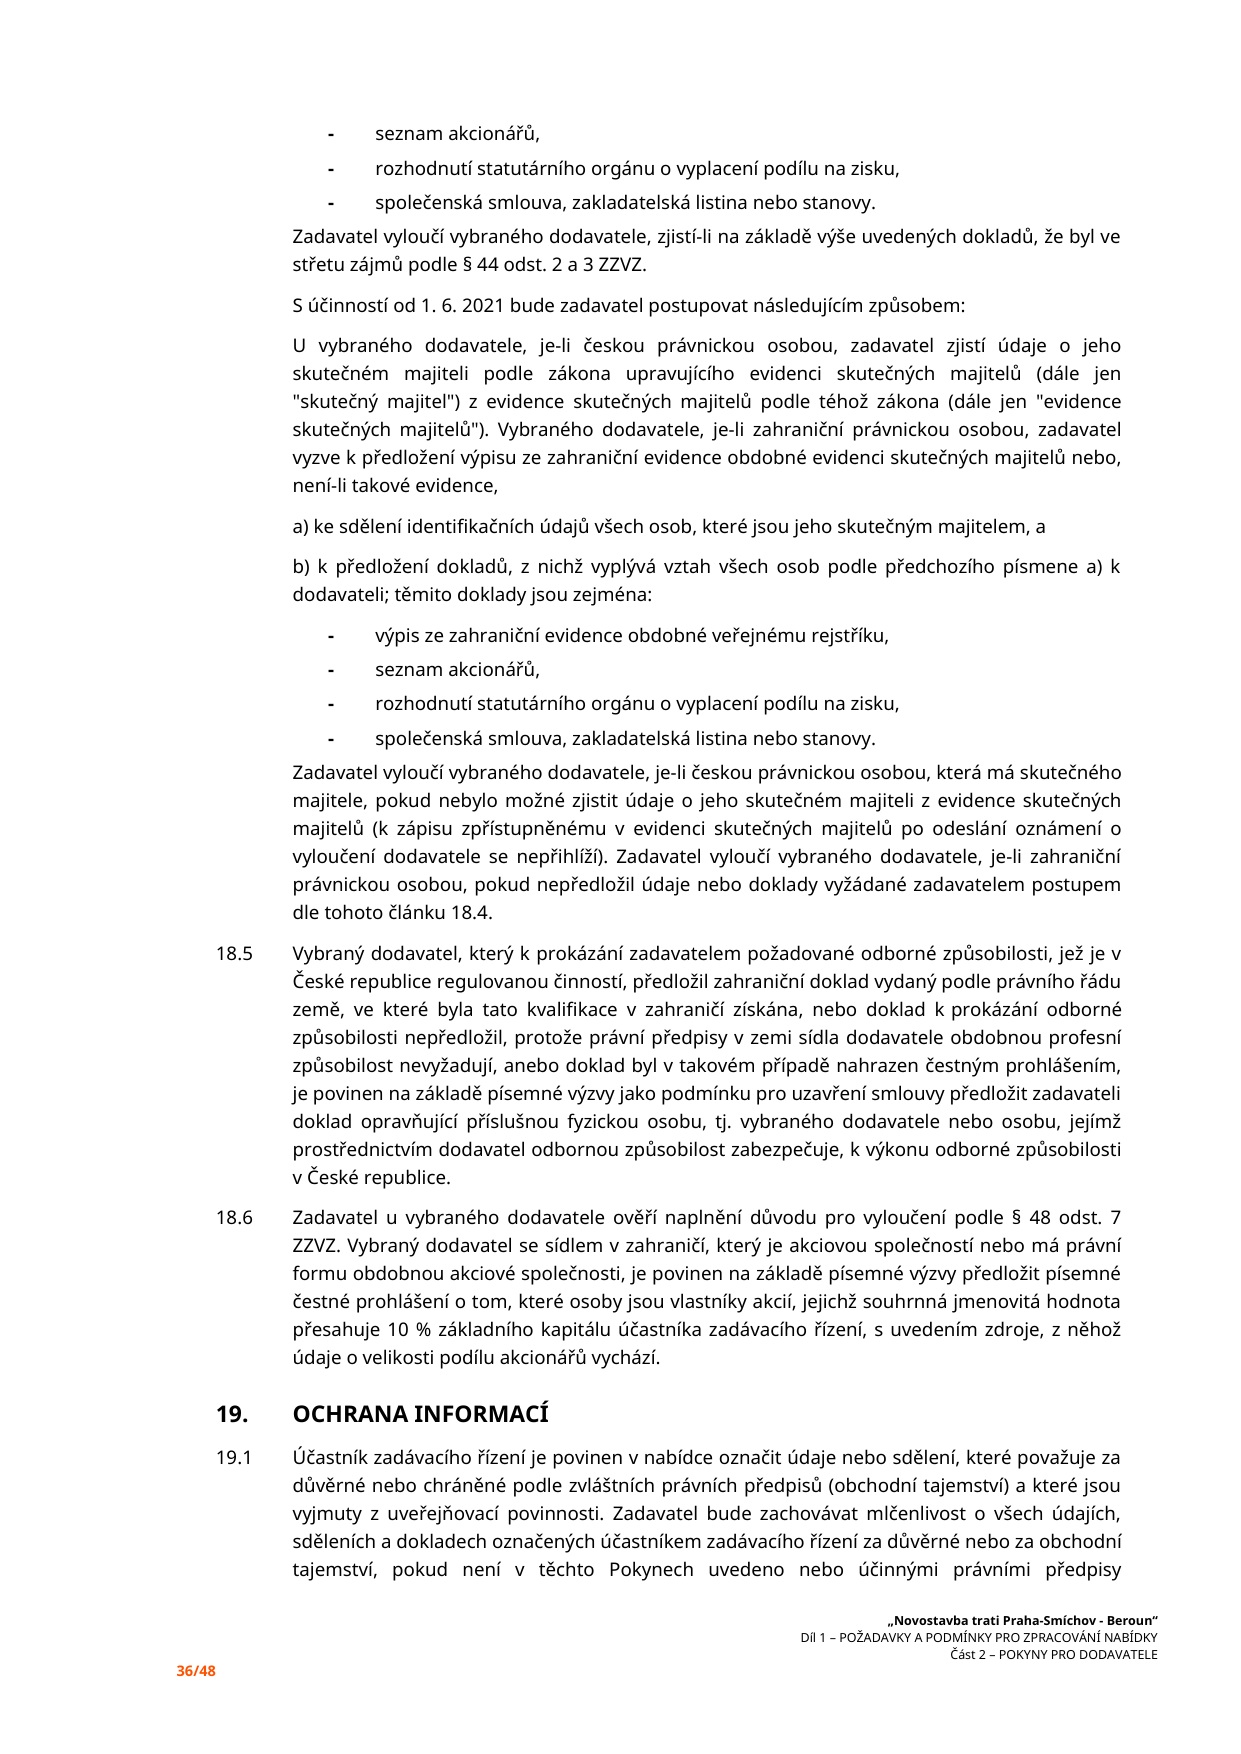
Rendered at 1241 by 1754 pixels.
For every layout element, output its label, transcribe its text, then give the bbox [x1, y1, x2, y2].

text společenská smlouva, zakladatelská listina nebo stanovy. [328, 725, 1122, 751]
text výpis ze zahraniční evidence obdobné veřejnému rejstříku, [328, 622, 1122, 648]
text rozhodnutí statutárního orgánu o vyplacení podílu na zisku, [328, 155, 1122, 180]
text U vybraného dodavatele, je-li českou právnickou osobou, zadavatel zjistí údaje o jeho skutečném majiteli podle zákona upravujícího evidenci skutečných majitelů (dále jen "skutečný majitel") z evidence skutečných majitelů podle téhož zákona (dále jen "evidence skutečných majitelů"). Vybraného dodavatele, je-li zahraniční právnickou osobou, zadavatel vyzve k předložení výpisu ze zahraniční evidence obdobné evidenci skutečných majitelů nebo, není-li takové evidence, [292, 332, 1122, 498]
text Zadavatel u vybraného dodavatele ověří naplnění důvodu pro vyloučení podle § 48 odst. 7 ZZVZ. Vybraný dodavatel se sídlem v zahraničí, který je akciovou společností nebo má právní formu obdobnou akciové společnosti, je povinen na základě písemné výzvy předložit písemné čestné prohlášení o tom, které osoby jsou vlastníky akcií, jejichž souhrnná jmenovitá hodnota přesahuje 10 % základního kapitálu účastníka zadávacího řízení, s uvedením zdroje, z něhož údaje o velikosti podílu akcionářů vychází. [216, 1204, 1122, 1370]
text seznam akcionářů, [328, 656, 1122, 682]
text b) k předložení dokladů, z nichž vyplývá vztah všech osob podle předchozího písmene a) k dodavateli; těmito doklady jsou zejména: [292, 554, 1122, 607]
text Zadavatel vyloučí vybraného dodavatele, je-li českou právnickou osobou, která má skutečného majitele, pokud nebylo možné zjistit údaje o jeho skutečném majiteli z evidence skutečných majitelů (k zápisu zpřístupněnému v evidenci skutečných majitelů po odeslání oznámení o vyloučení dodavatele se nepřihlíží). Zadavatel vyloučí vybraného dodavatele, je-li zahraniční právnickou osobou, pokud nepředložil údaje nebo doklady vyžádané zadavatelem postupem dle tohoto článku 18.4. [292, 759, 1122, 925]
text společenská smlouva, zakladatelská listina nebo stanovy. [328, 189, 1122, 215]
text S účinností od 1. 6. 2021 bude zadavatel postupovat následujícím způsobem: [292, 292, 1122, 317]
text a) ke sdělení identifikačních údajů všech osob, které jsou jeho skutečným majitelem, a [292, 513, 1122, 539]
text Zadavatel vyloučí vybraného dodavatele, zjistí-li na základě výše uvedených dokladů, že byl ve střetu zájmů podle § 44 odst. 2 a 3 ZZVZ. [292, 223, 1122, 277]
text rozhodnutí statutárního orgánu o vyplacení podílu na zisku, [328, 691, 1122, 716]
text OCHRANA INFORMACÍ [216, 1398, 1122, 1429]
text Vybraný dodavatel, který k prokázání zadavatelem požadované odborné způsobilosti, jež je v České republice regulovanou činností, předložil zahraniční doklad vydaný podle právního řádu země, ve které byla tato kvalifikace v zahraničí získána, nebo doklad k prokázání odborné způsobilosti nepředložil, protože právní předpisy v zemi sídla dodavatele obdobnou profesní způsobilost nevyžadují, anebo doklad byl v takovém případě nahrazen čestným prohlášením, je povinen na základě písemné výzvy jako podmínku pro uzavření smlouvy předložit zadavateli doklad opravňující příslušnou fyzickou osobu, tj. vybraného dodavatele nebo osobu, jejímž prostřednictvím dodavatel odbornou způsobilost zabezpečuje, k výkonu odborné způsobilosti v České republice. [216, 940, 1122, 1189]
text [216, 1444, 1122, 1582]
text seznam akcionářů, [328, 121, 1122, 146]
